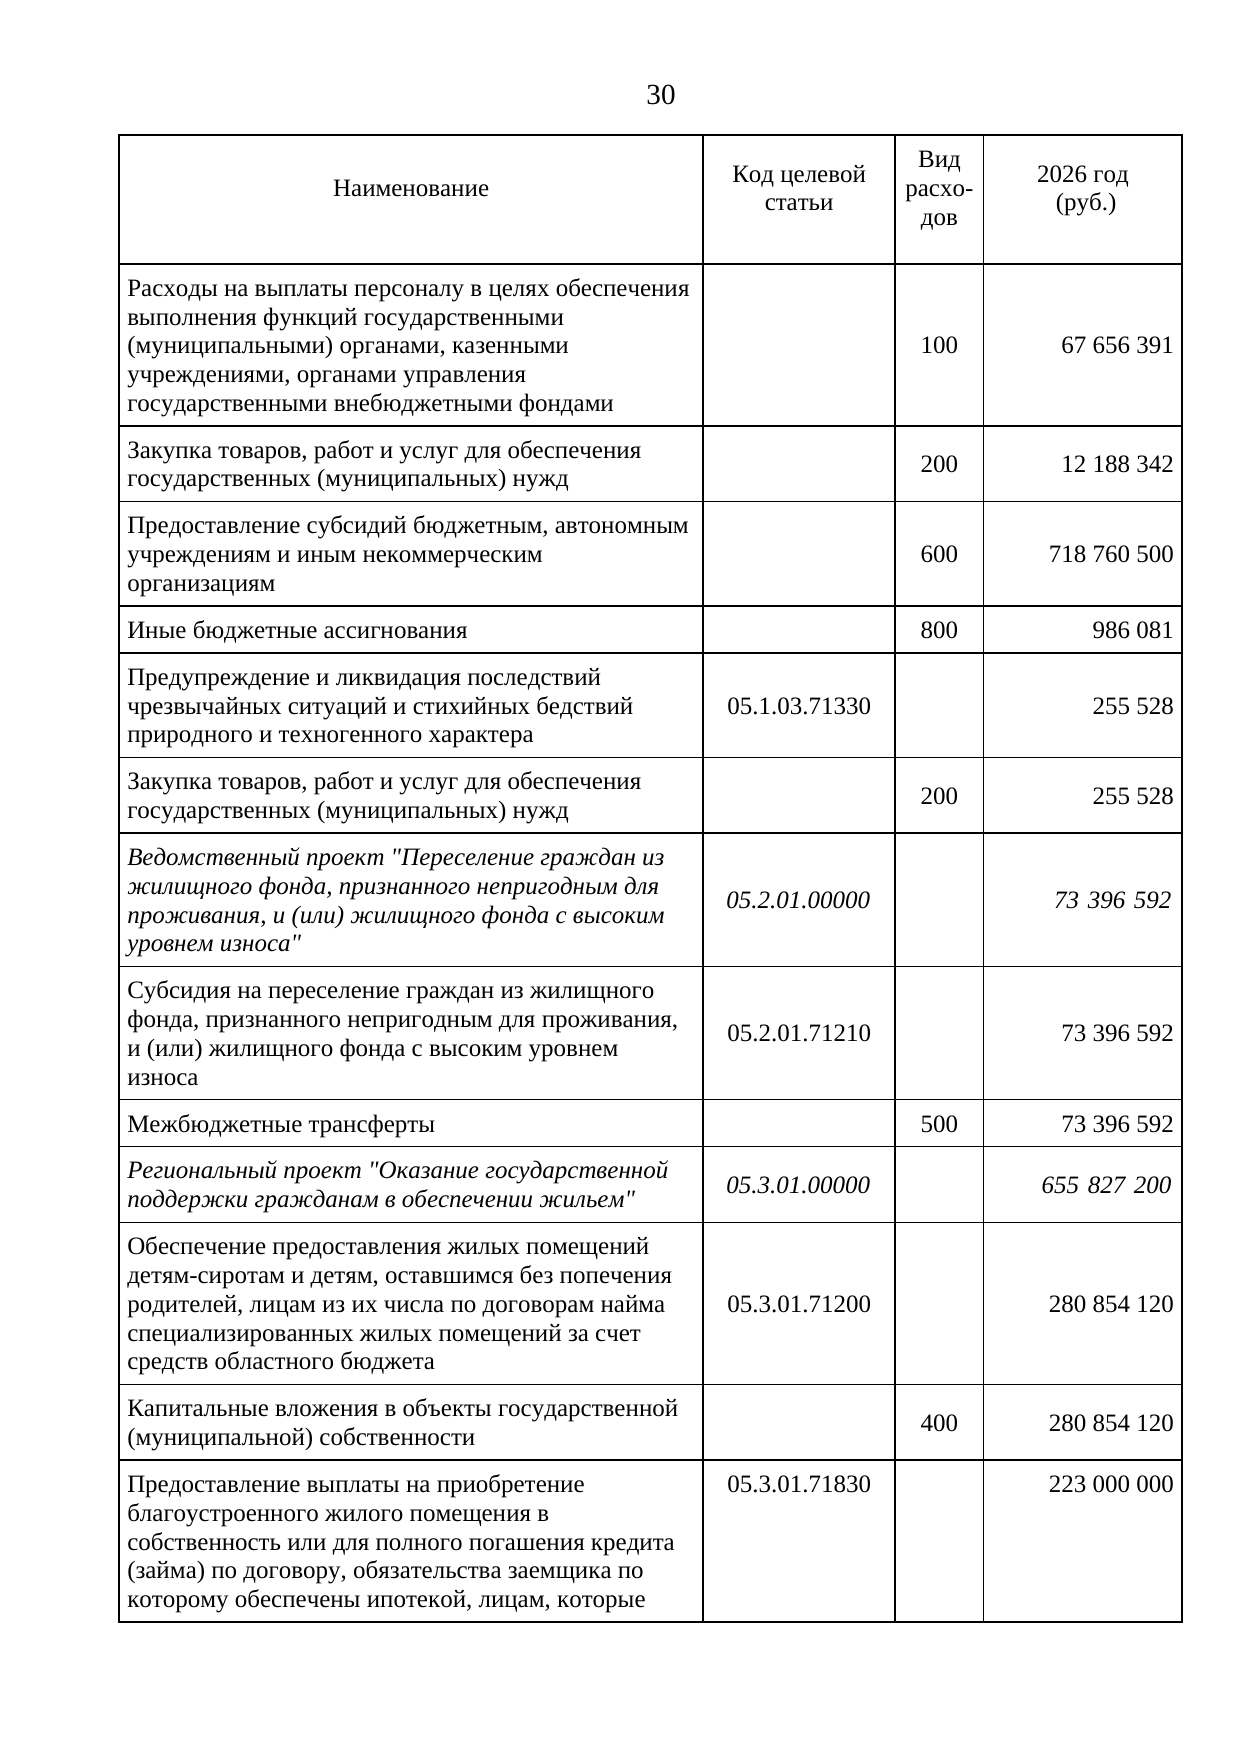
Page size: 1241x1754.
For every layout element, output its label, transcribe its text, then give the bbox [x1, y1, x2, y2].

table_cell 73 396 592 [984, 834, 1181, 966]
table_cell 05.2.01.00000 [704, 834, 894, 966]
table_cell [704, 607, 894, 652]
table_cell [704, 1100, 894, 1146]
table_cell 67 656 391 [984, 265, 1181, 425]
table_cell [896, 654, 983, 757]
table_cell 280 854 120 [984, 1385, 1181, 1459]
table_cell 718 760 500 [984, 502, 1181, 605]
table_cell [704, 265, 894, 425]
table_cell Закупка товаров, работ и услуг для обеспечения государственных (муниципальных) нужд [120, 758, 702, 832]
table_cell 255 528 [984, 654, 1181, 757]
table_cell [704, 427, 894, 501]
table_cell 655 827 200 [984, 1147, 1181, 1221]
table_cell 100 [896, 265, 983, 425]
table_cell Закупка товаров, работ и услуг для обеспечения государственных (муниципальных) нужд [120, 427, 702, 501]
table_cell Ведомственный проект "Переселение граждан из жилищного фонда, признанного непригодным для проживания, и (или) жилищного фонда с высоким уровнем износа" [120, 834, 702, 966]
table_header Наименование [120, 136, 702, 263]
table_header 2026 год (руб.) [984, 136, 1181, 263]
table_cell 800 [896, 607, 983, 652]
table_cell Предупреждение и ликвидация последствий чрезвычайных ситуаций и стихийных бедствий природного и техногенного характера [120, 654, 702, 757]
table_cell [896, 1147, 983, 1221]
table_header Код целевой статьи [704, 136, 894, 263]
table_cell [896, 1461, 983, 1621]
table_cell 280 854 120 [984, 1223, 1181, 1383]
table_cell Капитальные вложения в объекты государственной (муниципальной) собственности [120, 1385, 702, 1459]
table_cell 73 396 592 [984, 1100, 1181, 1146]
table_cell 05.1.03.71330 [704, 654, 894, 757]
table_cell [896, 967, 983, 1099]
table_cell Предоставление субсидий бюджетным, автономным учреждениям и иным некоммерческим организациям [120, 502, 702, 605]
table_cell Субсидия на переселение граждан из жилищного фонда, признанного непригодным для проживания, и (или) жилищного фонда с высоким уровнем износа [120, 967, 702, 1099]
table_cell [704, 1385, 894, 1459]
table_cell 400 [896, 1385, 983, 1459]
table_cell 05.3.01.00000 [704, 1147, 894, 1221]
table_cell 986 081 [984, 607, 1181, 652]
table_cell [704, 758, 894, 832]
table_cell Иные бюджетные ассигнования [120, 607, 702, 652]
table_cell 73 396 592 [984, 967, 1181, 1099]
table_cell 255 528 [984, 758, 1181, 832]
table_cell [896, 834, 983, 966]
table_cell 223 000 000 [984, 1461, 1181, 1621]
table_cell 05.3.01.71830 [704, 1461, 894, 1621]
table_cell Обеспечение предоставления жилых помещений детям-сиротам и детям, оставшимся без попечения родителей, лицам из их числа по договорам найма специализированных жилых помещений за счет средств областного бюджета [120, 1223, 702, 1383]
table_header Вид расхо- дов [896, 136, 983, 263]
table_cell [704, 502, 894, 605]
table_cell Расходы на выплаты персоналу в целях обеспечения выполнения функций государственными (муниципальными) органами, казенными учреждениями, органами управления государственными внебюджетными фондами [120, 265, 702, 425]
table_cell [120, 1461, 702, 1621]
table_cell Региональный проект "Оказание государственной поддержки гражданам в обеспечении жильем" [120, 1147, 702, 1221]
table_cell Межбюджетные трансферты [120, 1100, 702, 1146]
table_cell 05.2.01.71210 [704, 967, 894, 1099]
table_cell 12 188 342 [984, 427, 1181, 501]
table_cell [896, 1223, 983, 1383]
table_cell 200 [896, 758, 983, 832]
table_cell 600 [896, 502, 983, 605]
table_cell 200 [896, 427, 983, 501]
table_cell 500 [896, 1100, 983, 1146]
table_cell 05.3.01.71200 [704, 1223, 894, 1383]
